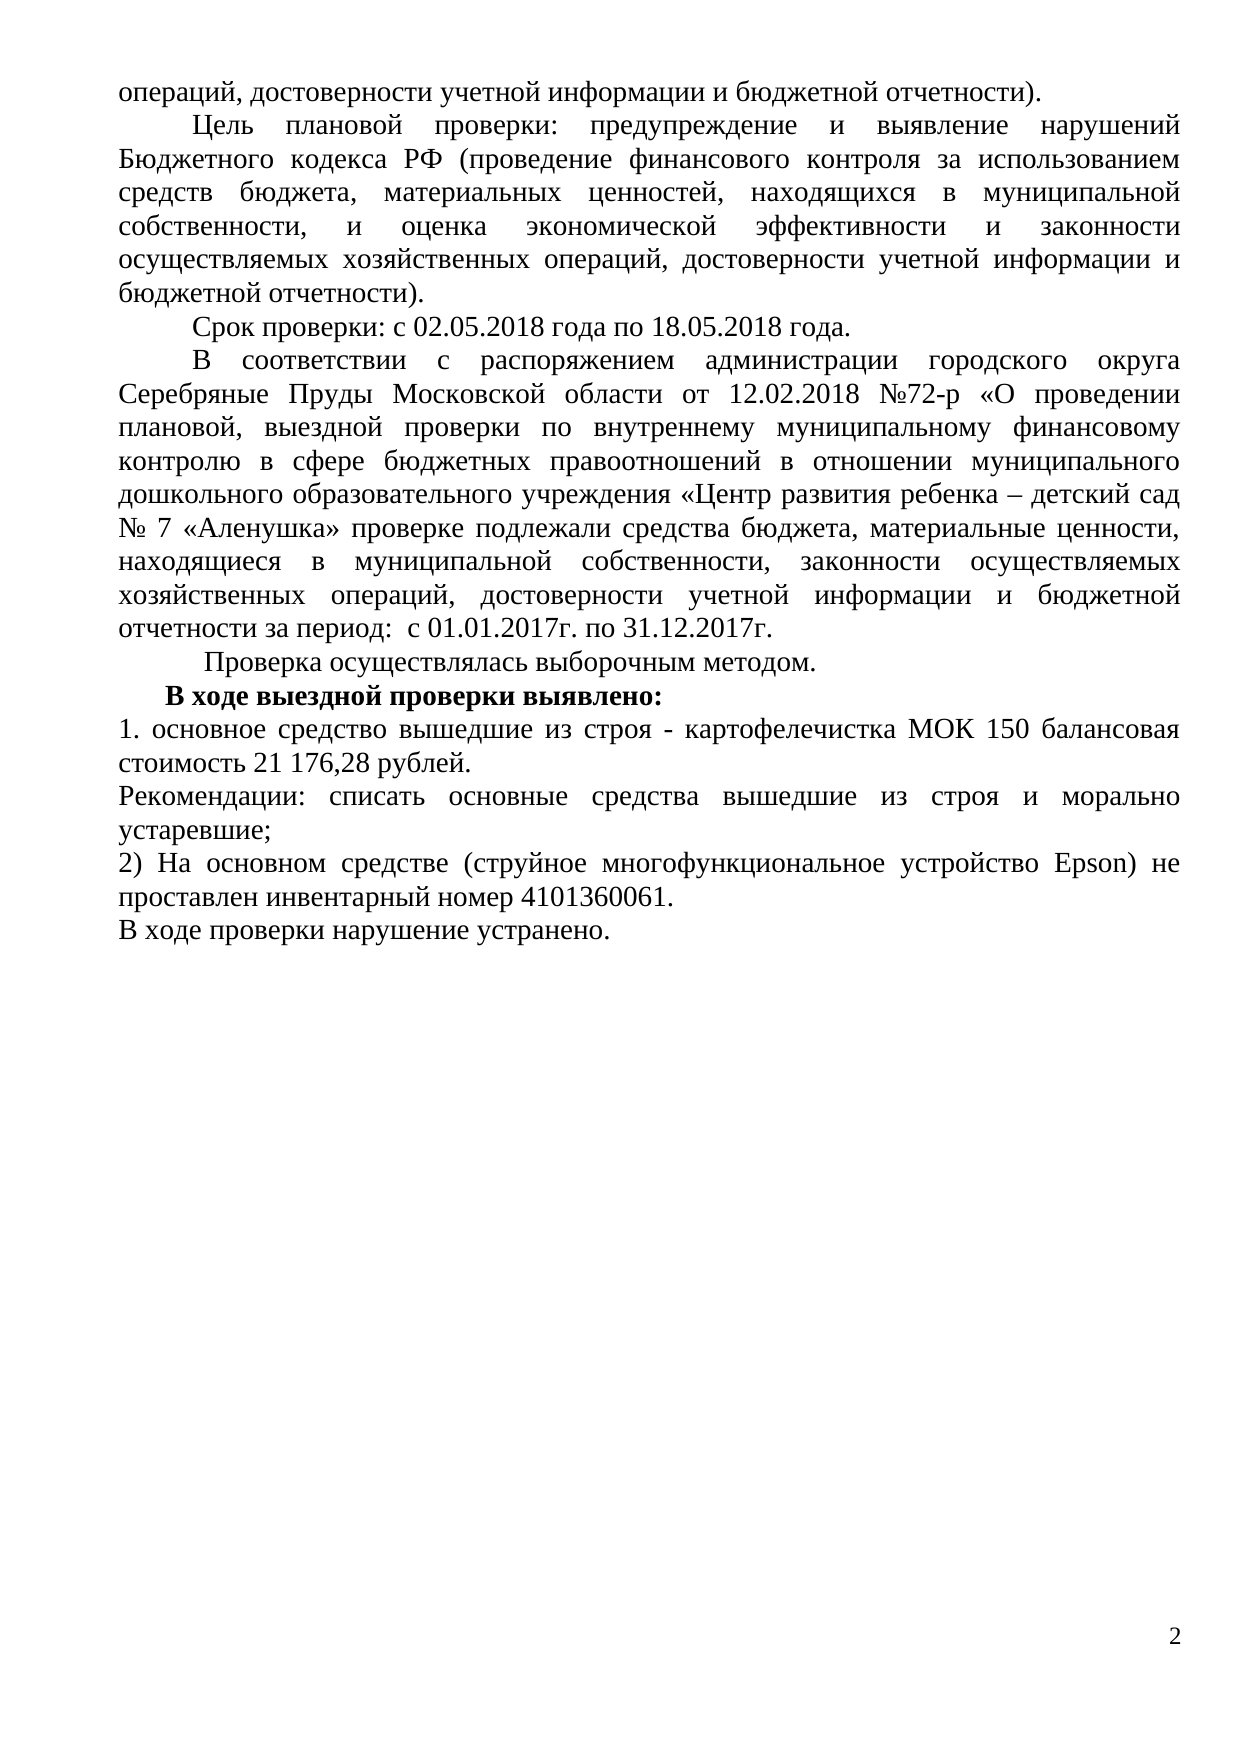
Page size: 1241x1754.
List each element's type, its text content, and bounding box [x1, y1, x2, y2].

text Срок проверки: с 02.05.2018 года по 18.05.2018 года. [118, 309, 1181, 342]
text В ходе выездной проверки выявлено: [165, 678, 1181, 711]
text В ходе проверки нарушение устранено. [118, 912, 1181, 946]
text 2) На основном средстве (струйное многофункциональное устройство Epson) не проставлен инвентарный номер 4101360061. [118, 845, 1181, 912]
text 1. основное средство вышедшие из строя - картофелечистка МОК 150 балансовая стоимость 21 176,28 рублей. [118, 711, 1181, 778]
text В соответствии с распоряжением администрации городского округа Серебряные Пруды Московской области от 12.02.2018 №72-р «О проведении плановой, выездной проверки по внутреннему муниципальному финансовому контролю в сфере бюджетных правоотношений в отношении муниципального дошкольного образовательного учреждения «Центр развития ребенка – детский сад № 7 «Аленушка» проверке подлежали средства бюджета, материальные ценности, находящиеся в муниципальной собственности, законности осуществляемых хозяйственных операций, достоверности учетной информации и бюджетной отчетности за период: с 01.01.2017г. по 31.12.2017г. [118, 342, 1181, 644]
text Проверка осуществлялась выборочным методом. [118, 644, 1181, 678]
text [118, 74, 1181, 107]
text Цель плановой проверки: предупреждение и выявление нарушений Бюджетного кодекса РФ (проведение финансового контроля за использованием средств бюджета, материальных ценностей, находящихся в муниципальной собственности, и оценка экономической эффективности и законности осуществляемых хозяйственных операций, достоверности учетной информации и бюджетной отчетности). [118, 107, 1181, 309]
text Рекомендации: списать основные средства вышедшие из строя и морально устаревшие; [118, 778, 1181, 845]
